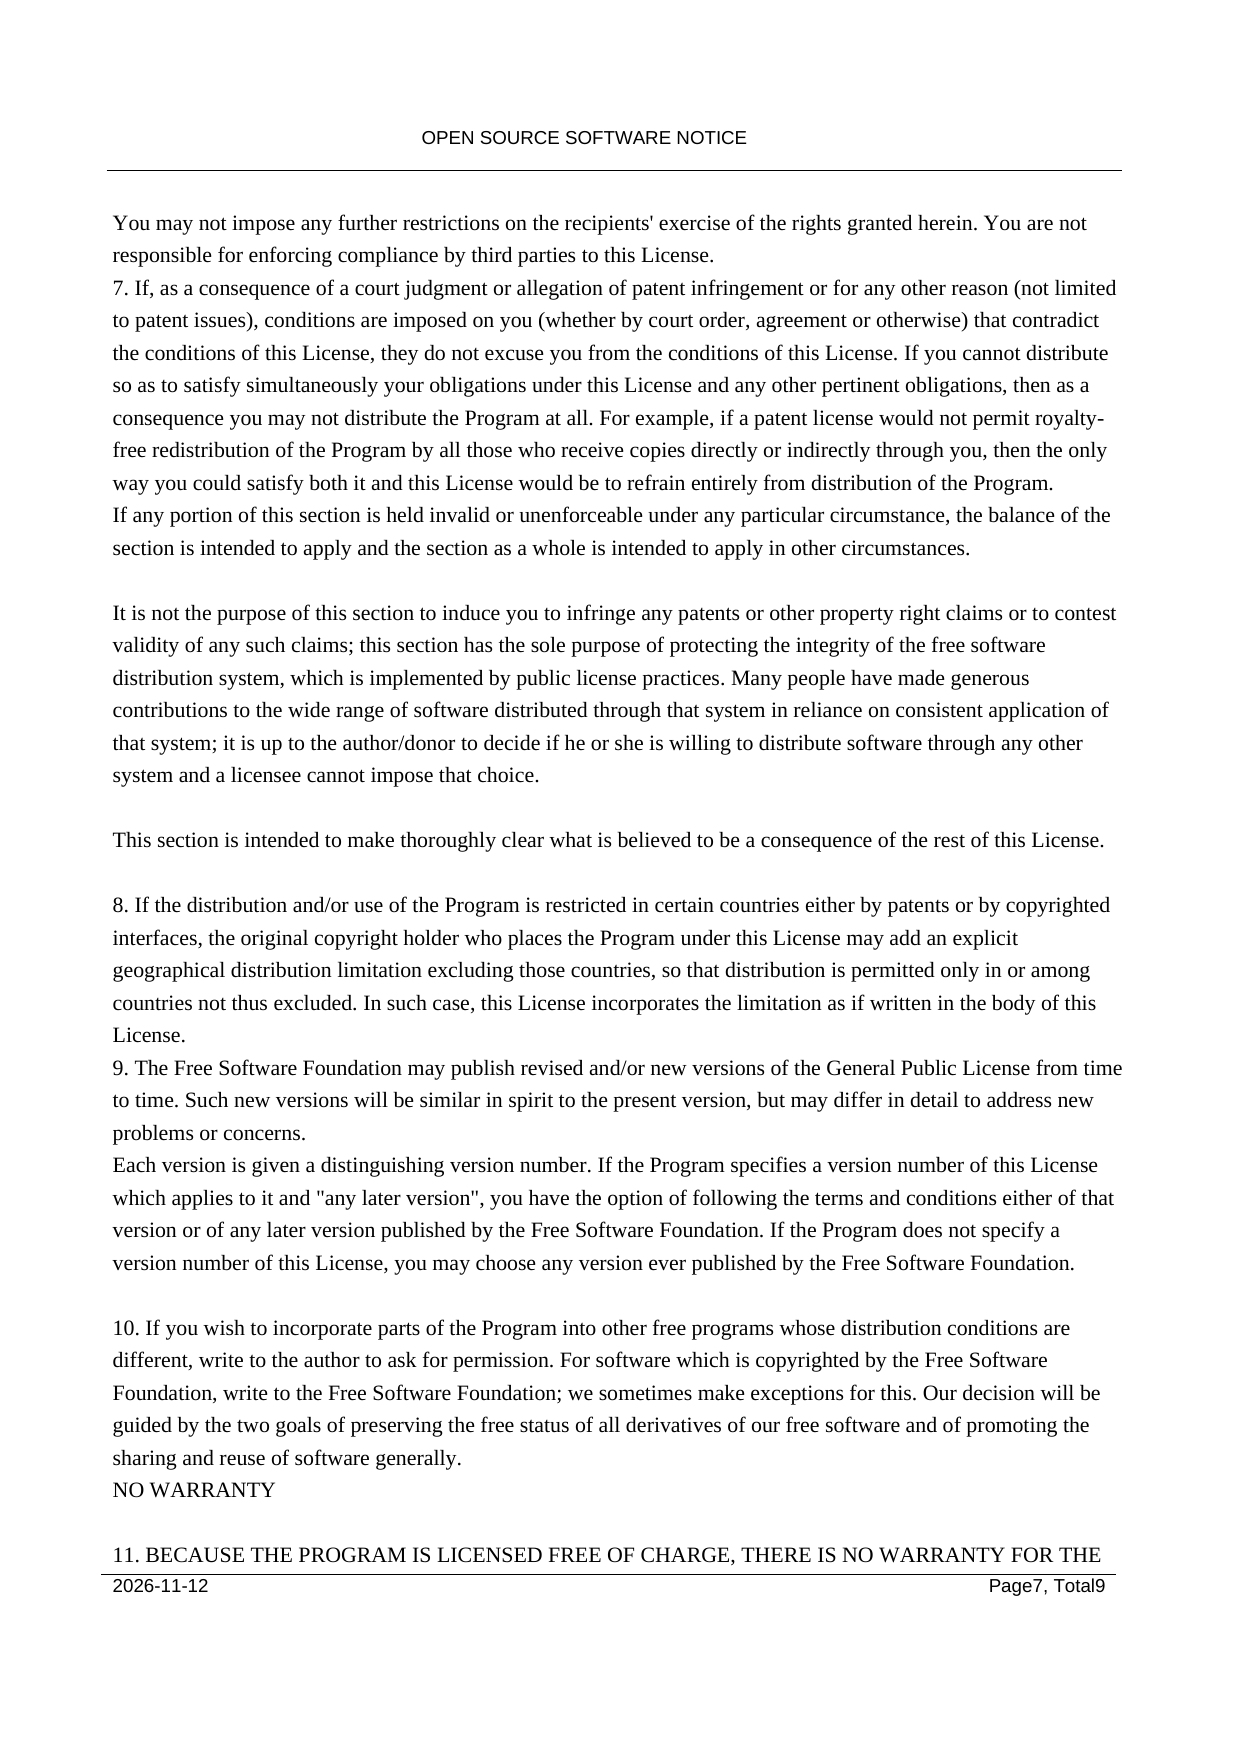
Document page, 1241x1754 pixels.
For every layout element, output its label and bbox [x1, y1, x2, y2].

text [112, 206, 1128, 1571]
